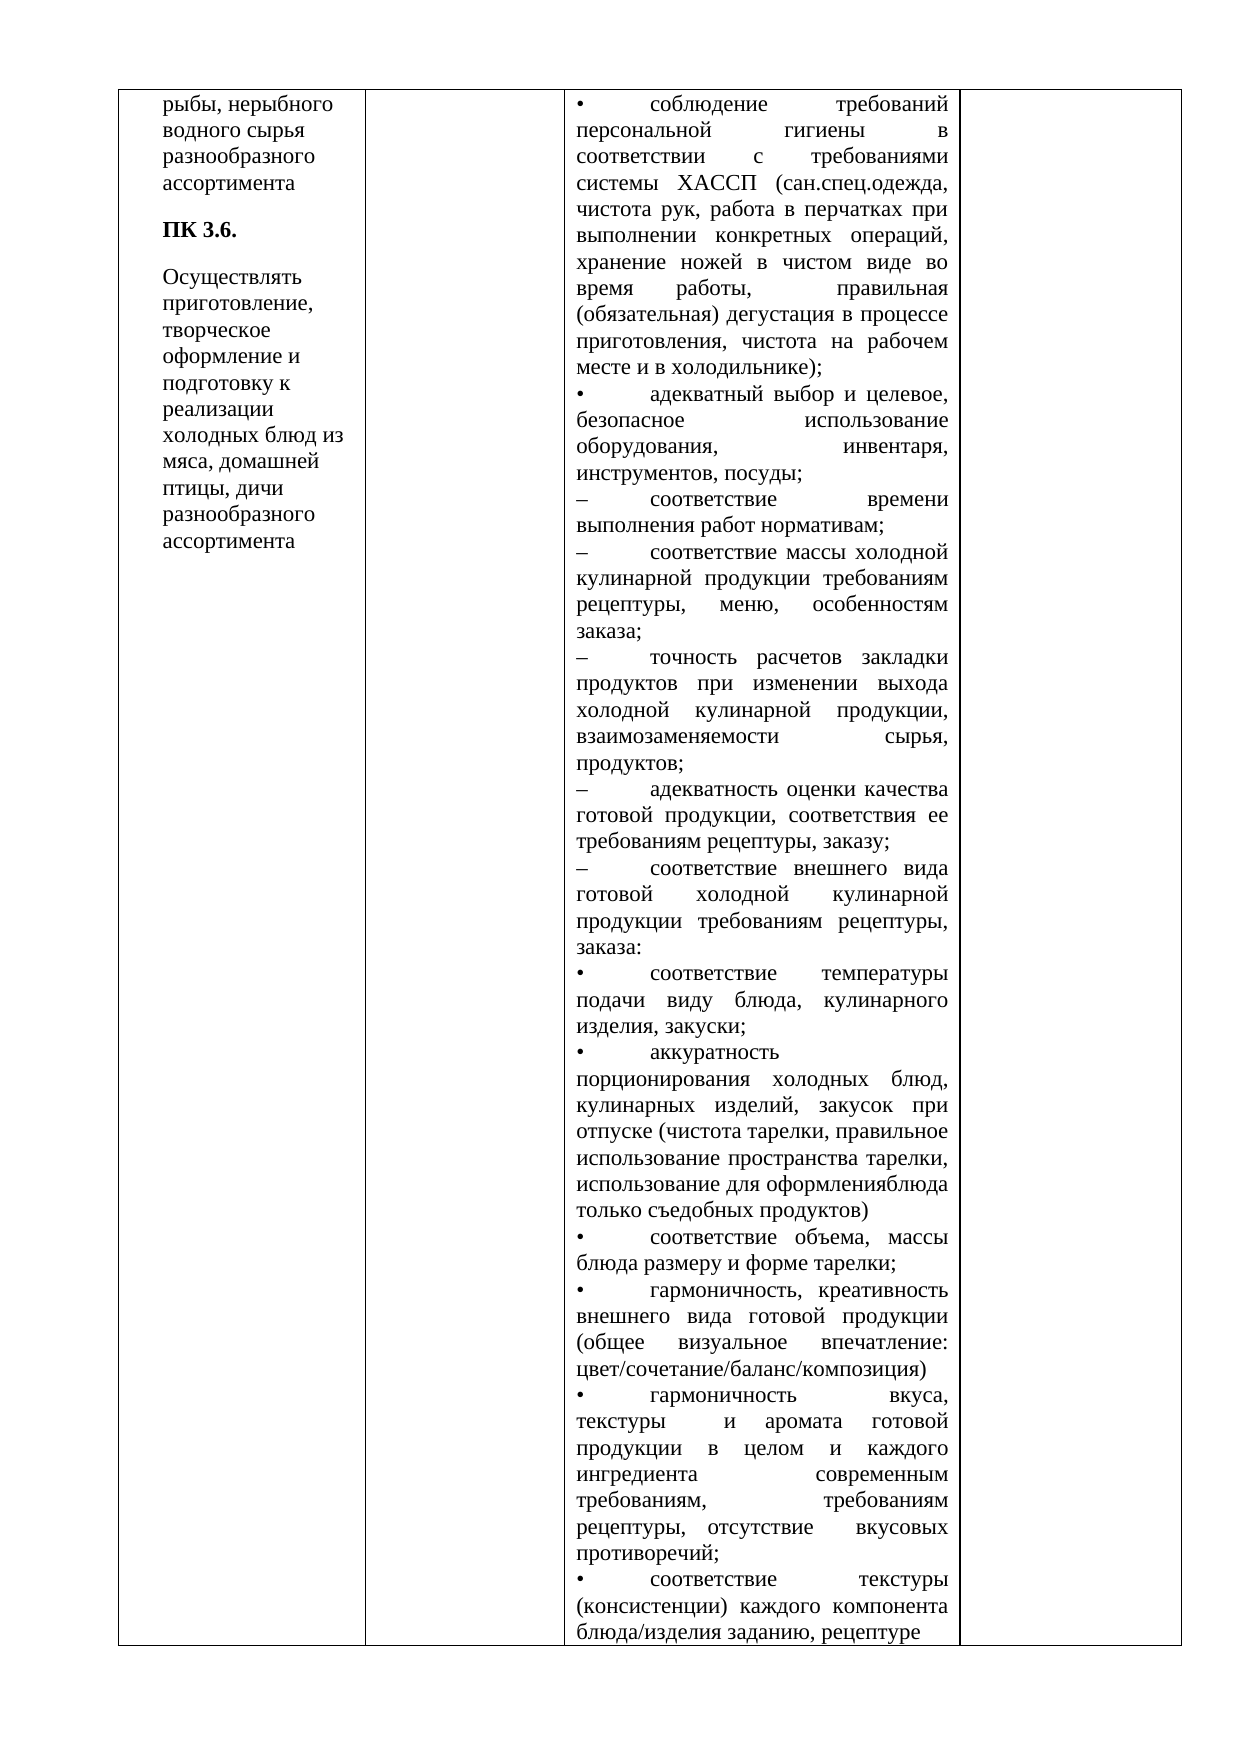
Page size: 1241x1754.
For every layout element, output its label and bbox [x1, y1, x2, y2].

table_cell [565, 90, 959, 1644]
table_cell [366, 90, 564, 1644]
table_cell [119, 90, 365, 1644]
table_cell [961, 90, 1181, 1644]
